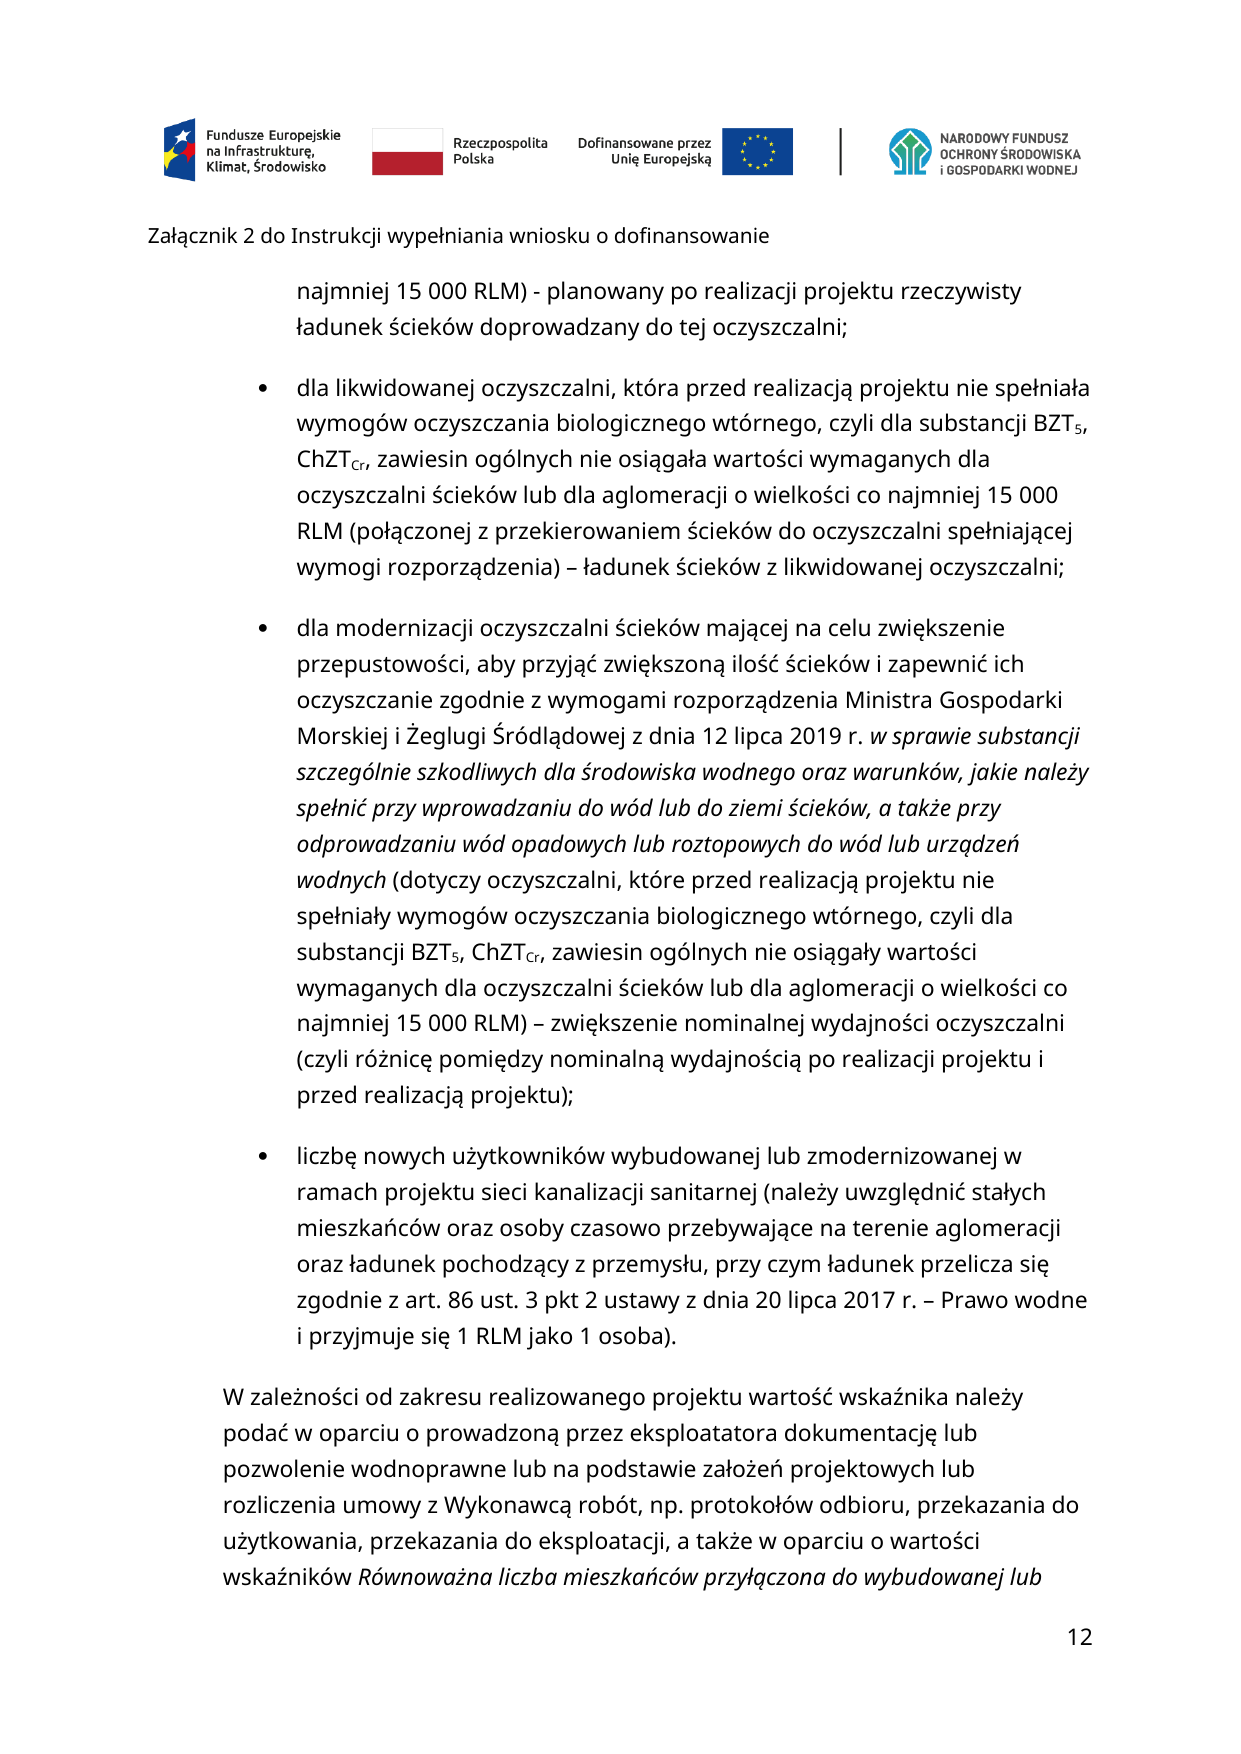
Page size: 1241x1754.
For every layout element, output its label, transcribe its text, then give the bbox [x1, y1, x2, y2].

list dla modernizacji oczyszczalni ścieków mającej na celu zwiększenie przepustowości, aby przyjąć zwiększoną ilość ścieków i zapewnić ich oczyszczanie zgodnie z wymogami rozporządzenia Ministra Gospodarki Morskiej i Żeglugi Śródlądowej z dnia 12 lipca 2019 r. w sprawie substancji szczególnie szkodliwych dla środowiska wodnego oraz warunków, jakie należy spełnić przy wprowadzaniu do wód lub do ziemi ścieków, a także przy odprowadzaniu wód opadowych lub roztopowych do wód lub urządzeń wodnych (dotyczy oczyszczalni, które przed realizacją projektu nie spełniały wymogów oczyszczania biologicznego wtórnego, czyli dla substancji BZT5, ChZTCr, zawiesin ogólnych nie osiągały wartości wymaganych dla oczyszczalni ścieków lub dla aglomeracji o wielkości co najmniej 15 000 RLM) – zwiększenie nominalnej wydajności oczyszczalni (czyli różnicę pomiędzy nominalną wydajnością po realizacji projektu i przed realizacją projektu); [259, 612, 1093, 1111]
picture [147, 102, 1093, 197]
list liczbę nowych użytkowników wybudowanej lub zmodernizowanej w ramach projektu sieci kanalizacji sanitarnej (należy uwzględnić stałych mieszkańców oraz osoby czasowo przebywające na terenie aglomeracji oraz ładunek pochodzący z przemysłu, przy czym ładunek przelicza się zgodnie z art. 86 ust. 3 pkt 2 ustawy z dnia 20 lipca 2017 r. – Prawo wodne i przyjmuje się 1 RLM jako 1 osoba). [259, 1140, 1093, 1351]
list dla likwidowanej oczyszczalni, która przed realizacją projektu nie spełniała wymogów oczyszczania biologicznego wtórnego, czyli dla substancji BZT5, ChZTCr, zawiesin ogólnych nie osiągała wartości wymaganych dla oczyszczalni ścieków lub dla aglomeracji o wielkości co najmniej 15 000 RLM (połączonej z przekierowaniem ścieków do oczyszczalni spełniającej wymogi rozporządzenia) – ładunek ścieków z likwidowanej oczyszczalni; [259, 371, 1093, 582]
